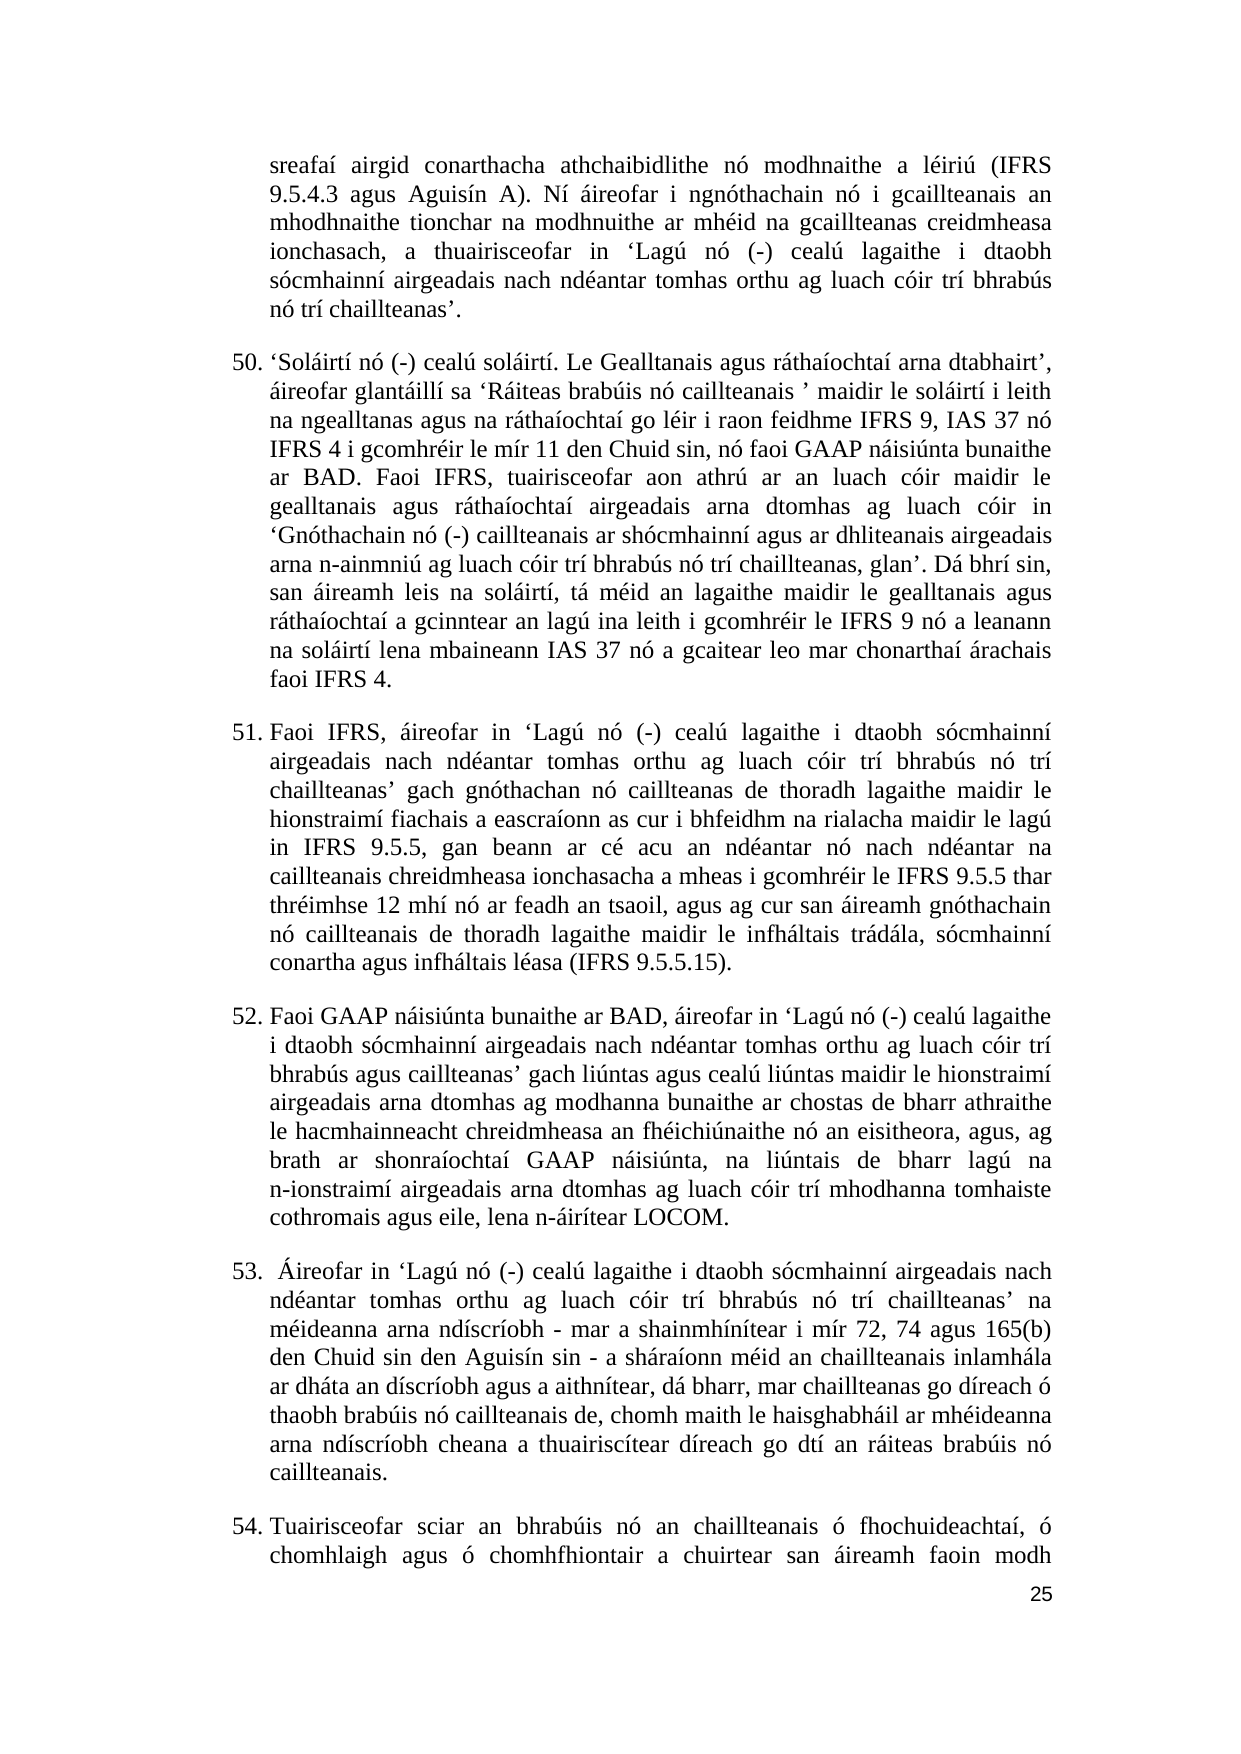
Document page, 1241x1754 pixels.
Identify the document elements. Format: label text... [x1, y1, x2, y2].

text Faoi GAAP náisiúnta bunaithe ar BAD, áireofar in ‘Lagú nó (-) cealú lagaithe i dtaobh sócmhainní airgeadais nach ndéantar tomhas orthu ag luach cóir trí bhrabús agus caillteanas’ gach liúntas agus cealú liúntas maidir le hionstraimí airgeadais arna dtomhas ag modhanna bunaithe ar chostas de bharr athraithe le hacmhainneacht chreidmheasa an fhéichiúnaithe nó an eisitheora, agus, ag brath ar shonraíochtaí GAAP náisiúnta, na liúntais de bharr lagú na n-ionstraimí airgeadais arna dtomhas ag luach cóir trí mhodhanna tomhaiste cothromais agus eile, lena n-áirítear LOCOM. [232, 1001, 1053, 1231]
text ‘Soláirtí nó (-) cealú soláirtí. Le Gealltanais agus ráthaíochtaí arna dtabhairt’, áireofar glantáillí sa ‘Ráiteas brabúis nó caillteanais ’ maidir le soláirtí i leith na ngealltanas agus na ráthaíochtaí go léir i raon feidhme IFRS 9, IAS 37 nó IFRS 4 i gcomhréir le mír 11 den Chuid sin, nó faoi GAAP náisiúnta bunaithe ar BAD. Faoi IFRS, tuairisceofar aon athrú ar an luach cóir maidir le gealltanais agus ráthaíochtaí airgeadais arna dtomhas ag luach cóir in ‘Gnóthachain nó (-) caillteanais ar shócmhainní agus ar dhliteanais airgeadais arna n-ainmniú ag luach cóir trí bhrabús nó trí chaillteanas, glan’. Dá bhrí sin, san áireamh leis na soláirtí, tá méid an lagaithe maidir le gealltanais agus ráthaíochtaí a gcinntear an lagú ina leith i gcomhréir le IFRS 9 nó a leanann na soláirtí lena mbaineann IAS 37 nó a gcaitear leo mar chonarthaí árachais faoi IFRS 4. [232, 347, 1053, 692]
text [232, 150, 1053, 322]
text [232, 1511, 1053, 1569]
text Áireofar in ‘Lagú nó (-) cealú lagaithe i dtaobh sócmhainní airgeadais nach ndéantar tomhas orthu ag luach cóir trí bhrabús nó trí chaillteanas’ na méideanna arna ndíscríobh - mar a shainmhínítear i mír 72, 74 agus 165(b) den Chuid sin den Aguisín sin - a sháraíonn méid an chaillteanais inlamhála ar dháta an díscríobh agus a aithnítear, dá bharr, mar chaillteanas go díreach ó thaobh brabúis nó caillteanais de, chomh maith le haisghabháil ar mhéideanna arna ndíscríobh cheana a thuairiscítear díreach go dtí an ráiteas brabúis nó caillteanais. [232, 1256, 1053, 1486]
text Faoi IFRS, áireofar in ‘Lagú nó (-) cealú lagaithe i dtaobh sócmhainní airgeadais nach ndéantar tomhas orthu ag luach cóir trí bhrabús nó trí chaillteanas’ gach gnóthachan nó caillteanas de thoradh lagaithe maidir le hionstraimí fiachais a eascraíonn as cur i bhfeidhm na rialacha maidir le lagú in IFRS 9.5.5, gan beann ar cé acu an ndéantar nó nach ndéantar na caillteanais chreidmheasa ionchasacha a mheas i gcomhréir le IFRS 9.5.5 thar thréimhse 12 mhí nó ar feadh an tsaoil, agus ag cur san áireamh gnóthachain nó caillteanais de thoradh lagaithe maidir le infháltais trádála, sócmhainní conartha agus infháltais léasa (IFRS 9.5.5.15). [232, 717, 1053, 976]
